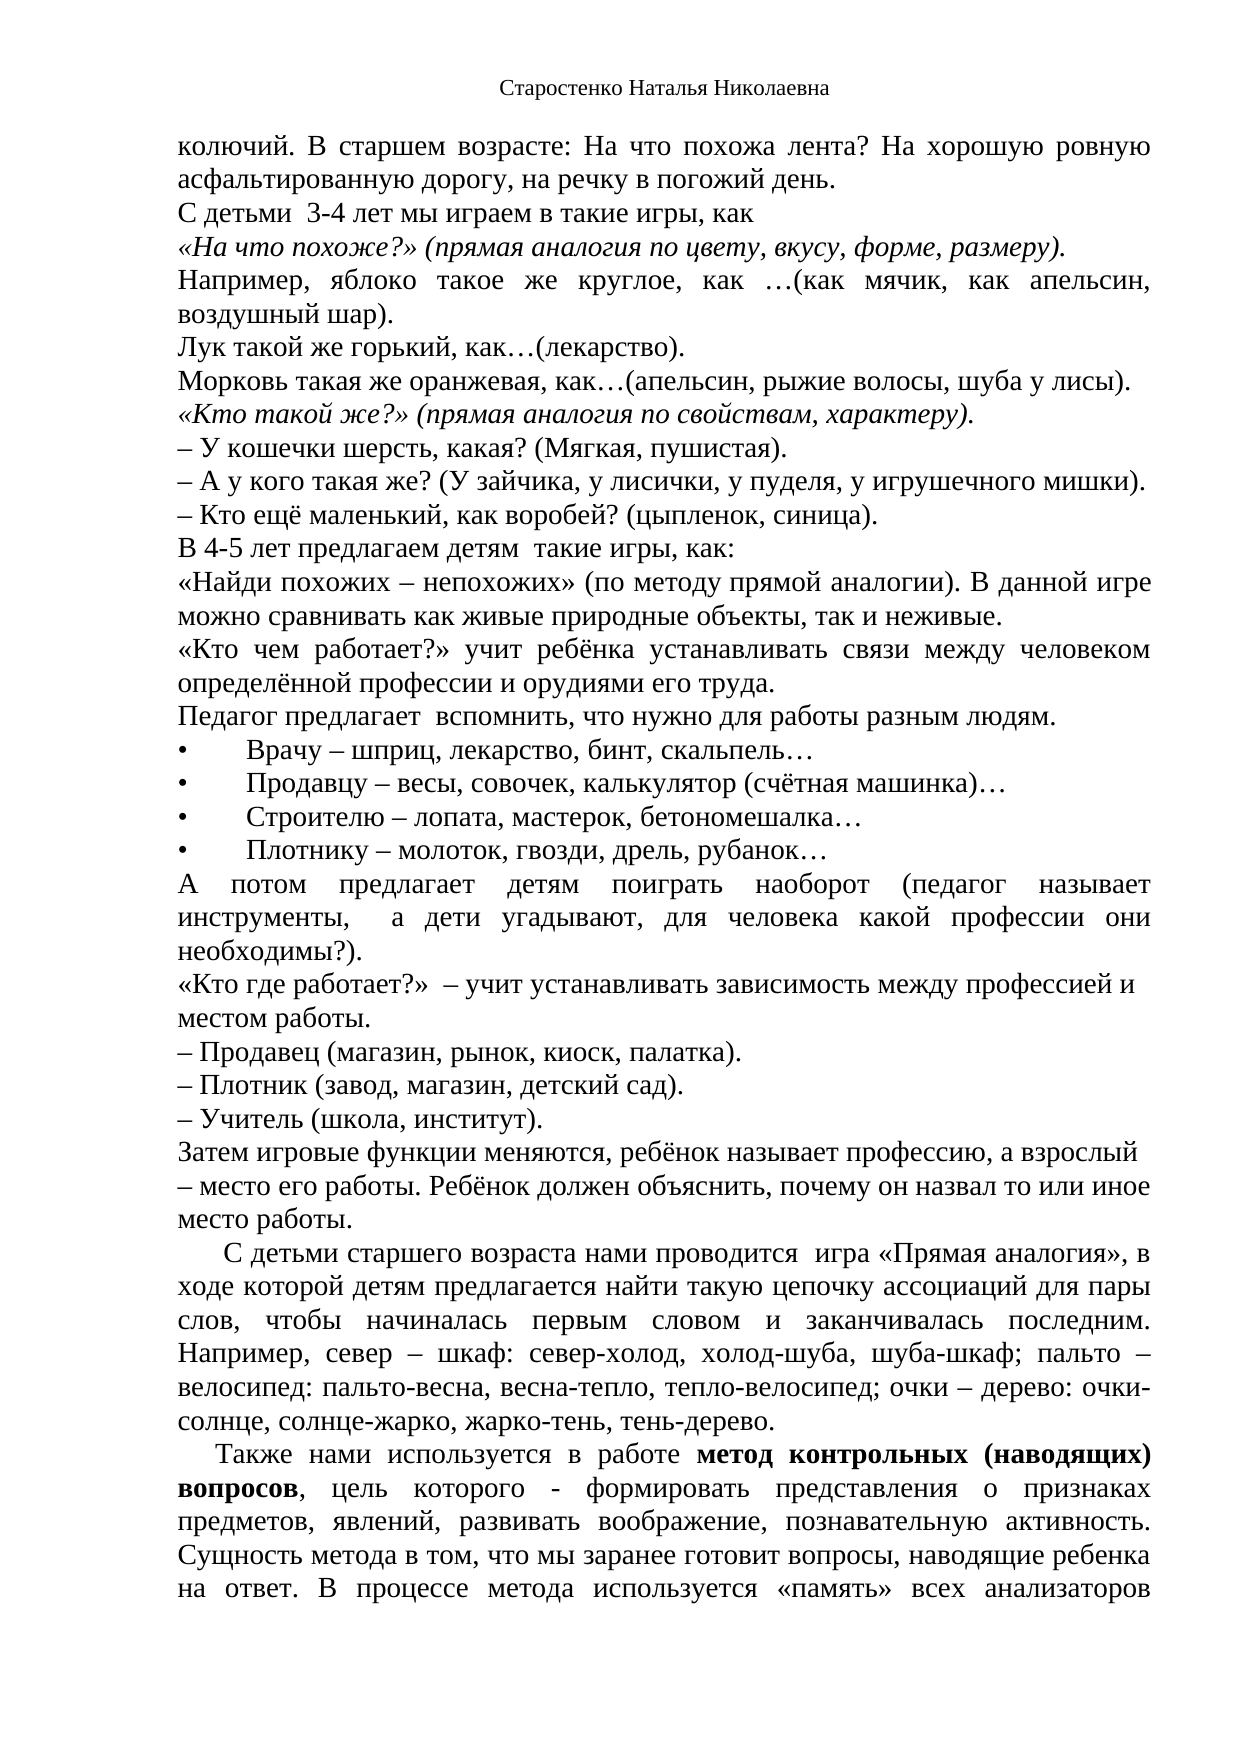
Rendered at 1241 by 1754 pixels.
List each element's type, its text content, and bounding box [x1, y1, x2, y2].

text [177, 128, 1152, 195]
text – А у кого такая же? (У зайчика, у лисички, у пуделя, у игрушечного мишки). [177, 463, 1152, 497]
text • Плотнику – молоток, гвозди, дрель, рубанок… [177, 832, 1152, 866]
text – Учитель (школа, институт). [177, 1101, 1152, 1134]
text «Найди похожих – непохожих» (по методу прямой аналогии). В данной игре можно сравнивать как живые природные объекты, так и неживые. [177, 564, 1152, 631]
text – Кто ещё маленький, как воробей? (цыпленок, синица). [177, 497, 1152, 531]
text • Продавцу – весы, совочек, калькулятор (счётная машинка)… [177, 765, 1152, 799]
text «Кто такой же?» (прямая аналогия по свойствам, характеру). [177, 396, 1152, 430]
text «На что похоже?» (прямая аналогия по цвету, вкусу, форме, размеру). [177, 229, 1152, 262]
text – У кошечки шерсть, какая? (Мягкая, пушистая). [177, 430, 1152, 463]
text «Кто чем работает?» учит ребёнка устанавливать связи между человеком определённой профессии и орудиями его труда. [177, 631, 1152, 698]
text С детьми старшего возраста нами проводится игра «Прямая аналогия», в ходе которой детям предлагается найти такую цепочку ассоциаций для пары слов, чтобы начиналась первым словом и заканчивалась последним. Например, север – шкаф: север-холод, холод-шуба, шуба-шкаф; пальто – велосипед: пальто-весна, весна-тепло, тепло-велосипед; очки – дерево: очки-солнце, солнце-жарко, жарко-тень, тень-дерево. [177, 1235, 1152, 1436]
text – Плотник (завод, магазин, детский сад). [177, 1067, 1152, 1101]
text Затем игровые функции меняются, ребёнок называет профессию, а взрослый – место его работы. Ребёнок должен объяснить, почему он назвал то или иное место работы. [177, 1134, 1152, 1235]
text С детьми 3-4 лет мы играем в такие игры, как [177, 195, 1152, 229]
text «Кто где работает?» – учит устанавливать зависимость между профессией и местом работы. [177, 967, 1152, 1034]
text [177, 1436, 1152, 1604]
text В 4-5 лет предлагаем детям такие игры, как: [177, 531, 1152, 564]
text – Продавец (магазин, рынок, киоск, палатка). [177, 1034, 1152, 1067]
text Педагог предлагает вспомнить, что нужно для работы разным людям. [177, 698, 1152, 732]
text • Врачу – шприц, лекарство, бинт, скальпель… [177, 732, 1152, 765]
text Например, яблоко такое же круглое, как …(как мячик, как апельсин, воздушный шар). [177, 262, 1152, 329]
text • Строителю – лопата, мастерок, бетономешалка… [177, 799, 1152, 832]
text Морковь такая же оранжевая, как…(апельсин, рыжие волосы, шуба у лисы). [177, 363, 1152, 396]
text Лук такой же горький, как…(лекарство). [177, 329, 1152, 363]
text А потом предлагает детям поиграть наоборот (педагог называет инструменты, а дети угадывают, для человека какой профессии они необходимы?). [177, 866, 1152, 967]
